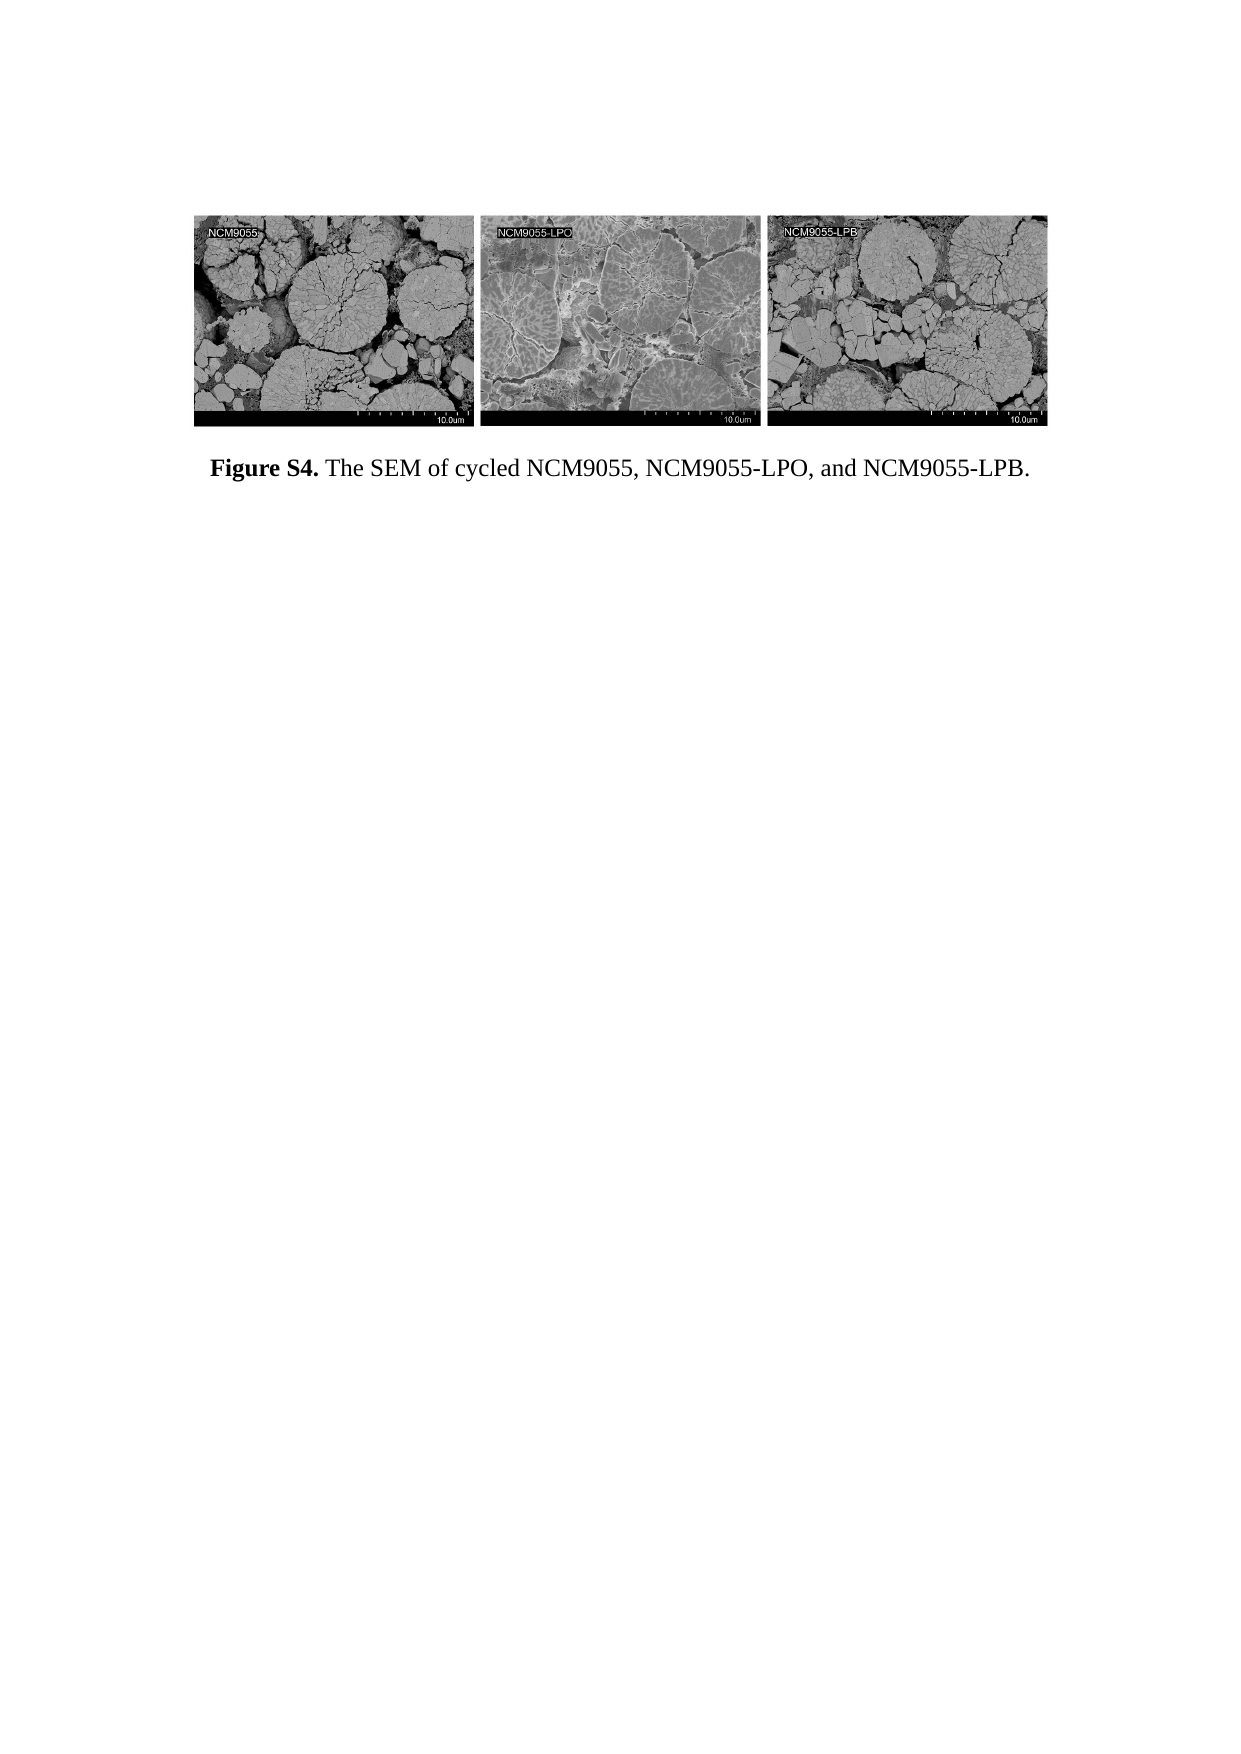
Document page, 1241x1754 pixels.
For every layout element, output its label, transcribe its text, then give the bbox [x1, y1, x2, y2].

text Figure S4. The SEM of cycled NCM9055, NCM9055-LPO, and NCM9055-LPB. [187, 451, 1053, 484]
picture [187, 208, 1053, 432]
